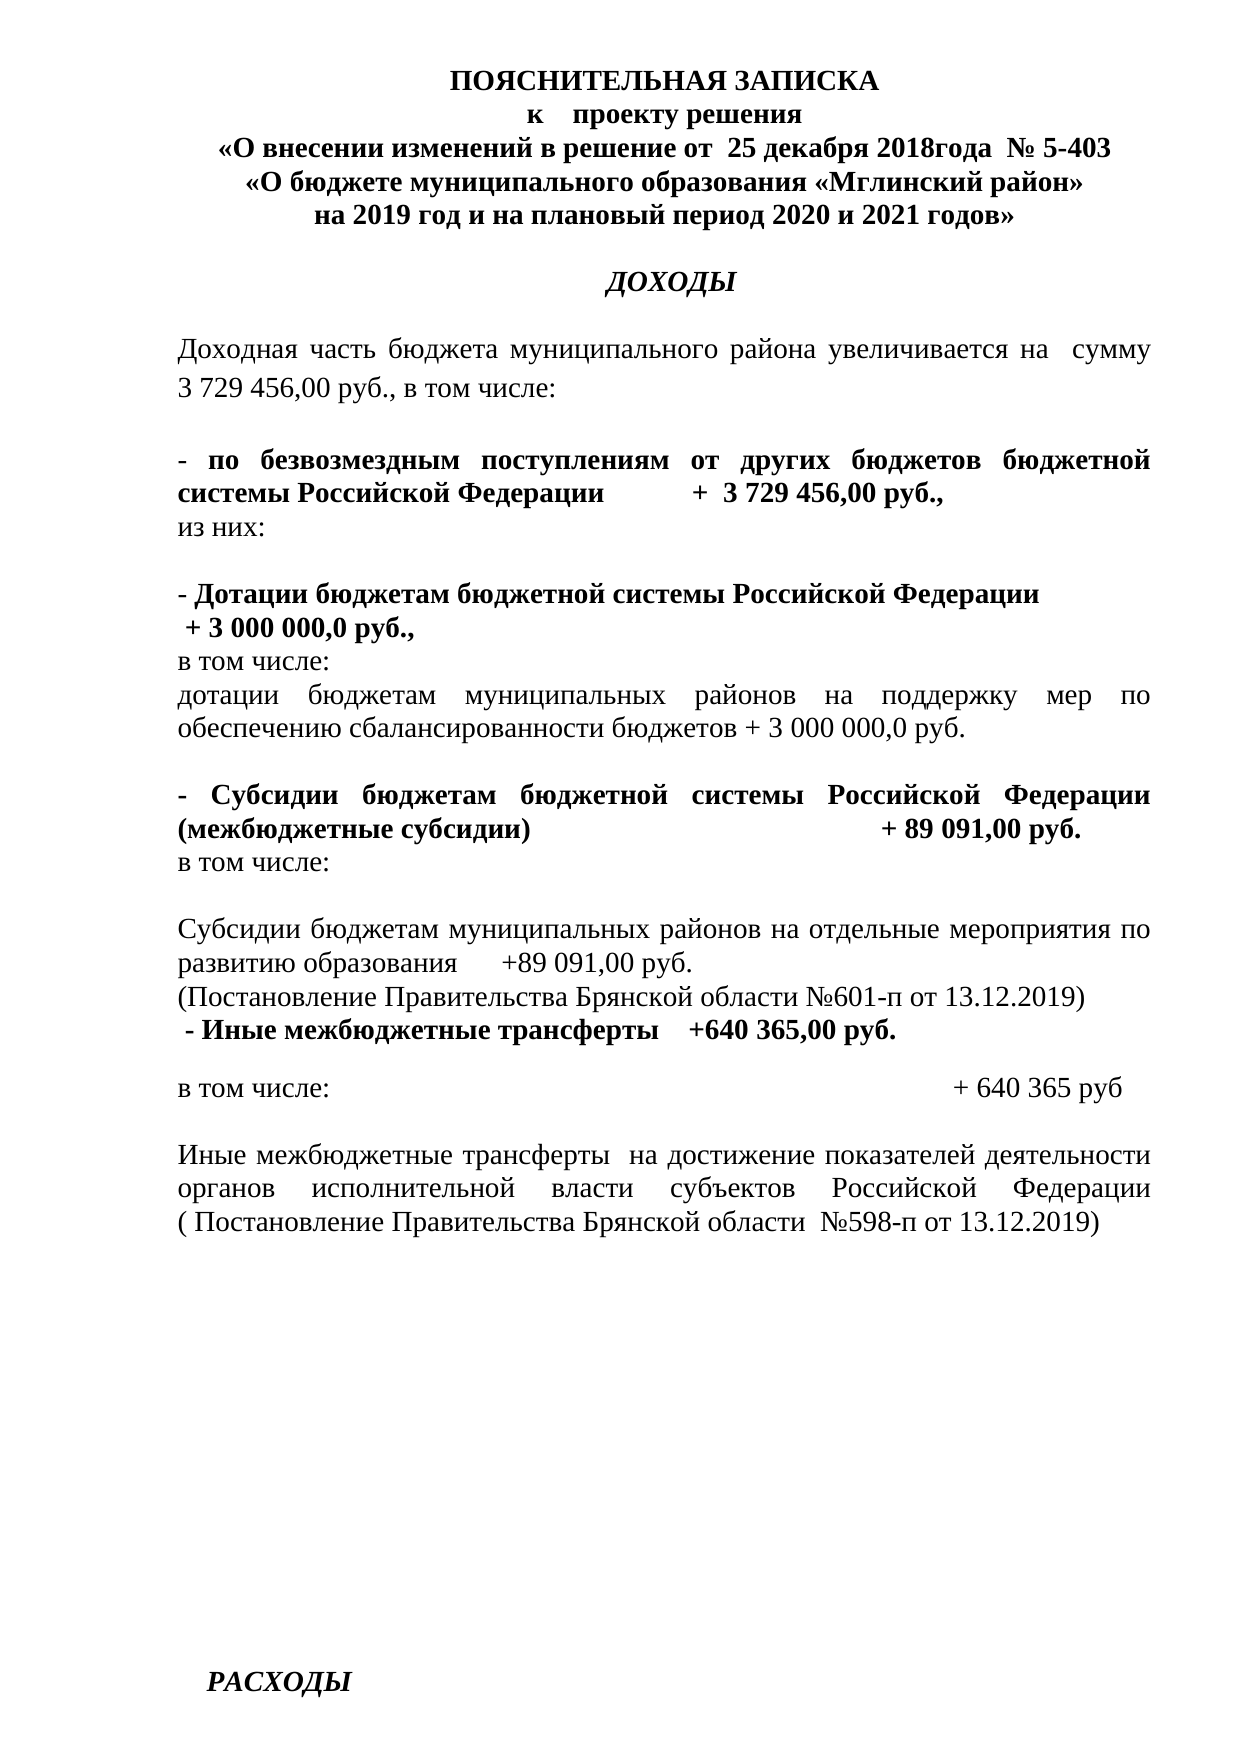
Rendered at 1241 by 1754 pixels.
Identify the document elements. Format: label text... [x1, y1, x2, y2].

text - Субсидии бюджетам бюджетной системы Российской Федерации (межбюджетные субсидии) + 89 091,00 руб. [177, 777, 1152, 844]
text из них: [177, 509, 1152, 543]
text в том числе: [177, 844, 1152, 878]
text ПОЯСНИТЕЛЬНАЯ ЗАПИСКА [177, 63, 1152, 97]
text Иные межбюджетные трансферты на достижение показателей деятельности органов исполнительной власти субъектов Российской Федерации ( Постановление Правительства Брянской области №598-п от 13.12.2019) [177, 1137, 1152, 1238]
text «О бюджете муниципального образования «Мглинский район» [177, 164, 1152, 197]
text Субсидии бюджетам муниципальных районов на отдельные мероприятия по развитию образования +89 091,00 руб. [177, 912, 1152, 979]
text к проекту решения [177, 97, 1152, 130]
text на 2019 год и на плановый период 2020 и 2021 годов» [177, 197, 1152, 231]
text Доходная часть бюджета муниципального района увеличивается на сумму 3 729 456,00 руб., в том числе: [177, 331, 1152, 403]
text «О внесении изменений в решение от 25 декабря 2018года № 5-403 [177, 130, 1152, 164]
text ДОХОДЫ [177, 264, 1152, 298]
text РАСХОДЫ [177, 1664, 1152, 1698]
text + 3 000 000,0 руб., [177, 610, 1152, 643]
text в том числе: [177, 643, 1152, 677]
text - по безвозмездным поступлениям от других бюджетов бюджетной системы Российской Федерации + 3 729 456,00 руб., [177, 442, 1152, 509]
text (Постановление Правительства Брянской области №601-п от 13.12.2019) [177, 979, 1152, 1012]
text в том числе: + 640 365 руб [177, 1070, 1152, 1103]
text - Дотации бюджетам бюджетной системы Российской Федерации [177, 576, 1152, 610]
text дотации бюджетам муниципальных районов на поддержку мер по обеспечению сбалансированности бюджетов + 3 000 000,0 руб. [177, 677, 1152, 744]
text - Иные межбюджетные трансферты +640 365,00 руб. [177, 1012, 1152, 1046]
